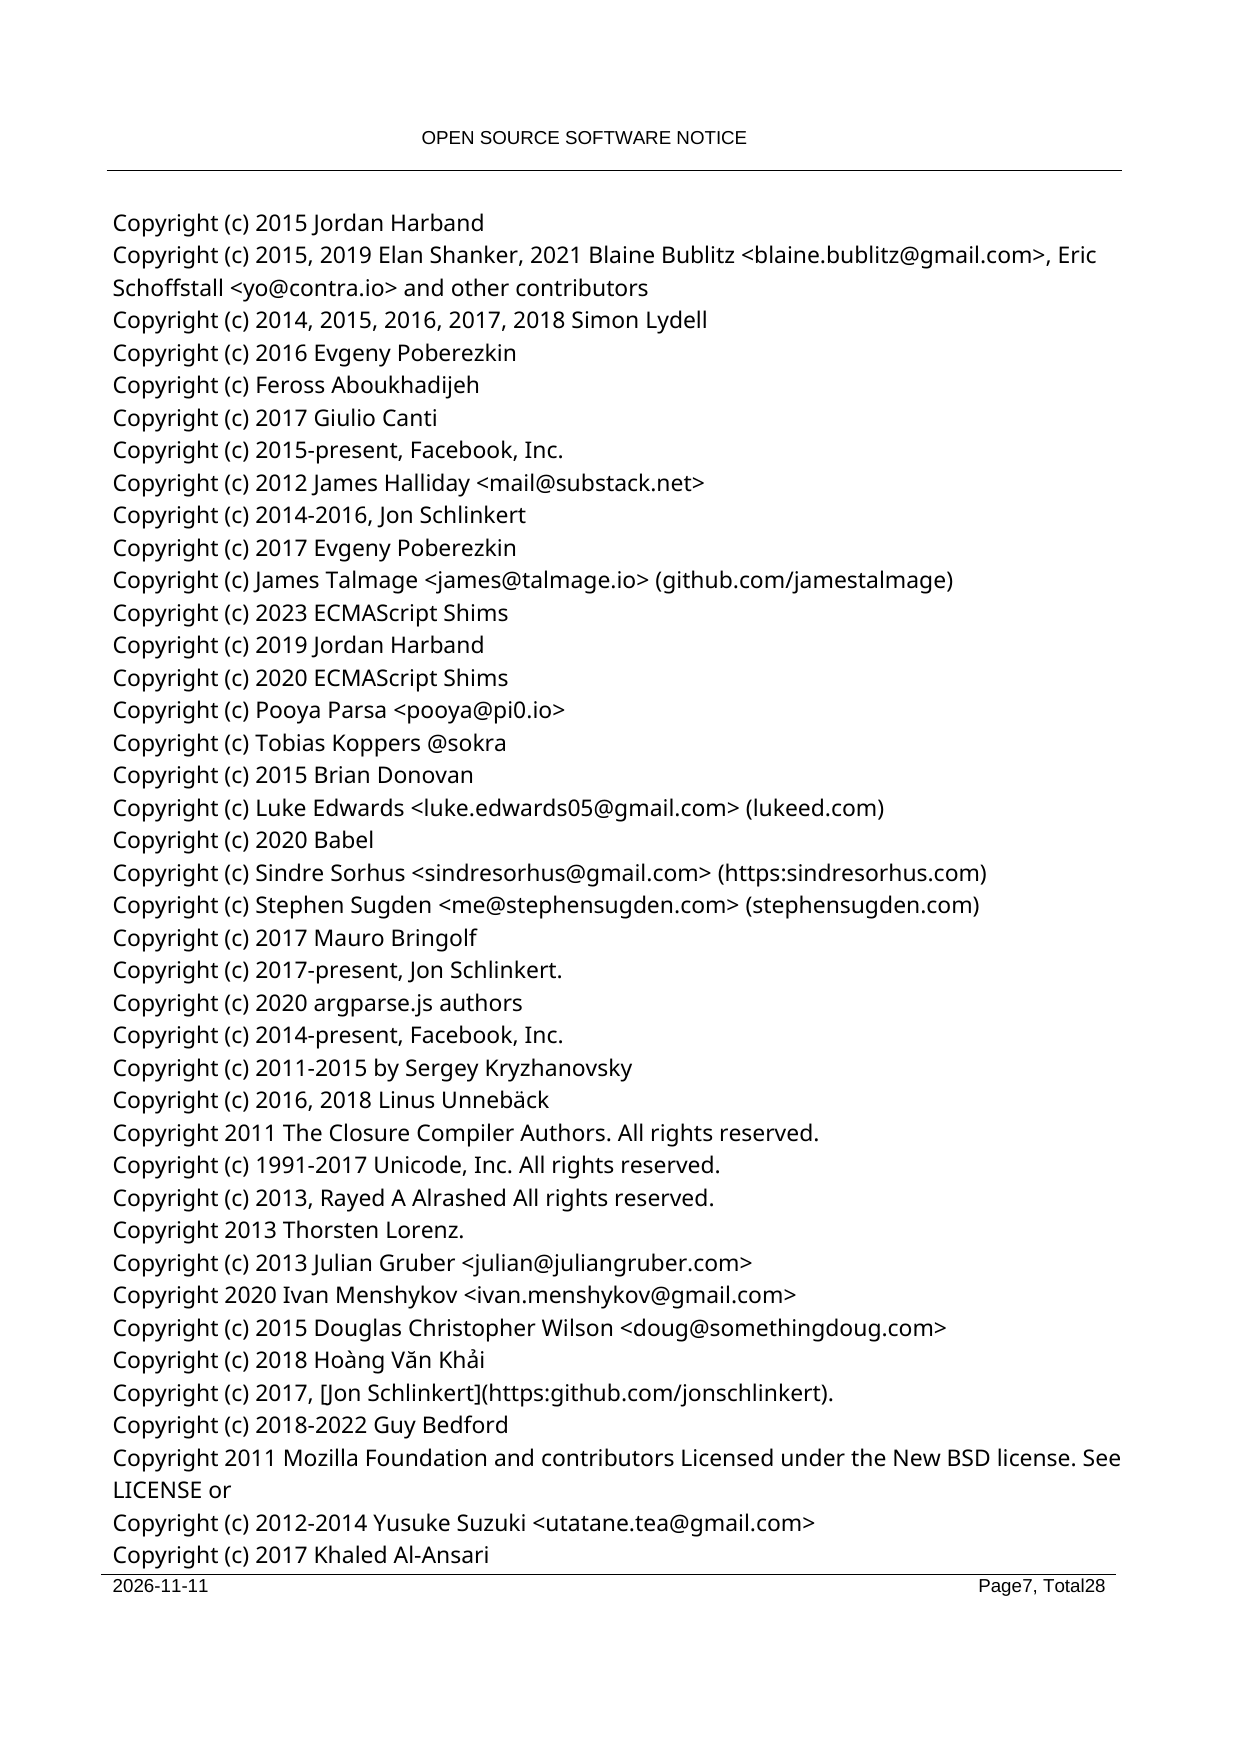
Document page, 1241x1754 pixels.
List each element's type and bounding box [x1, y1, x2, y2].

text [112, 206, 1128, 1571]
